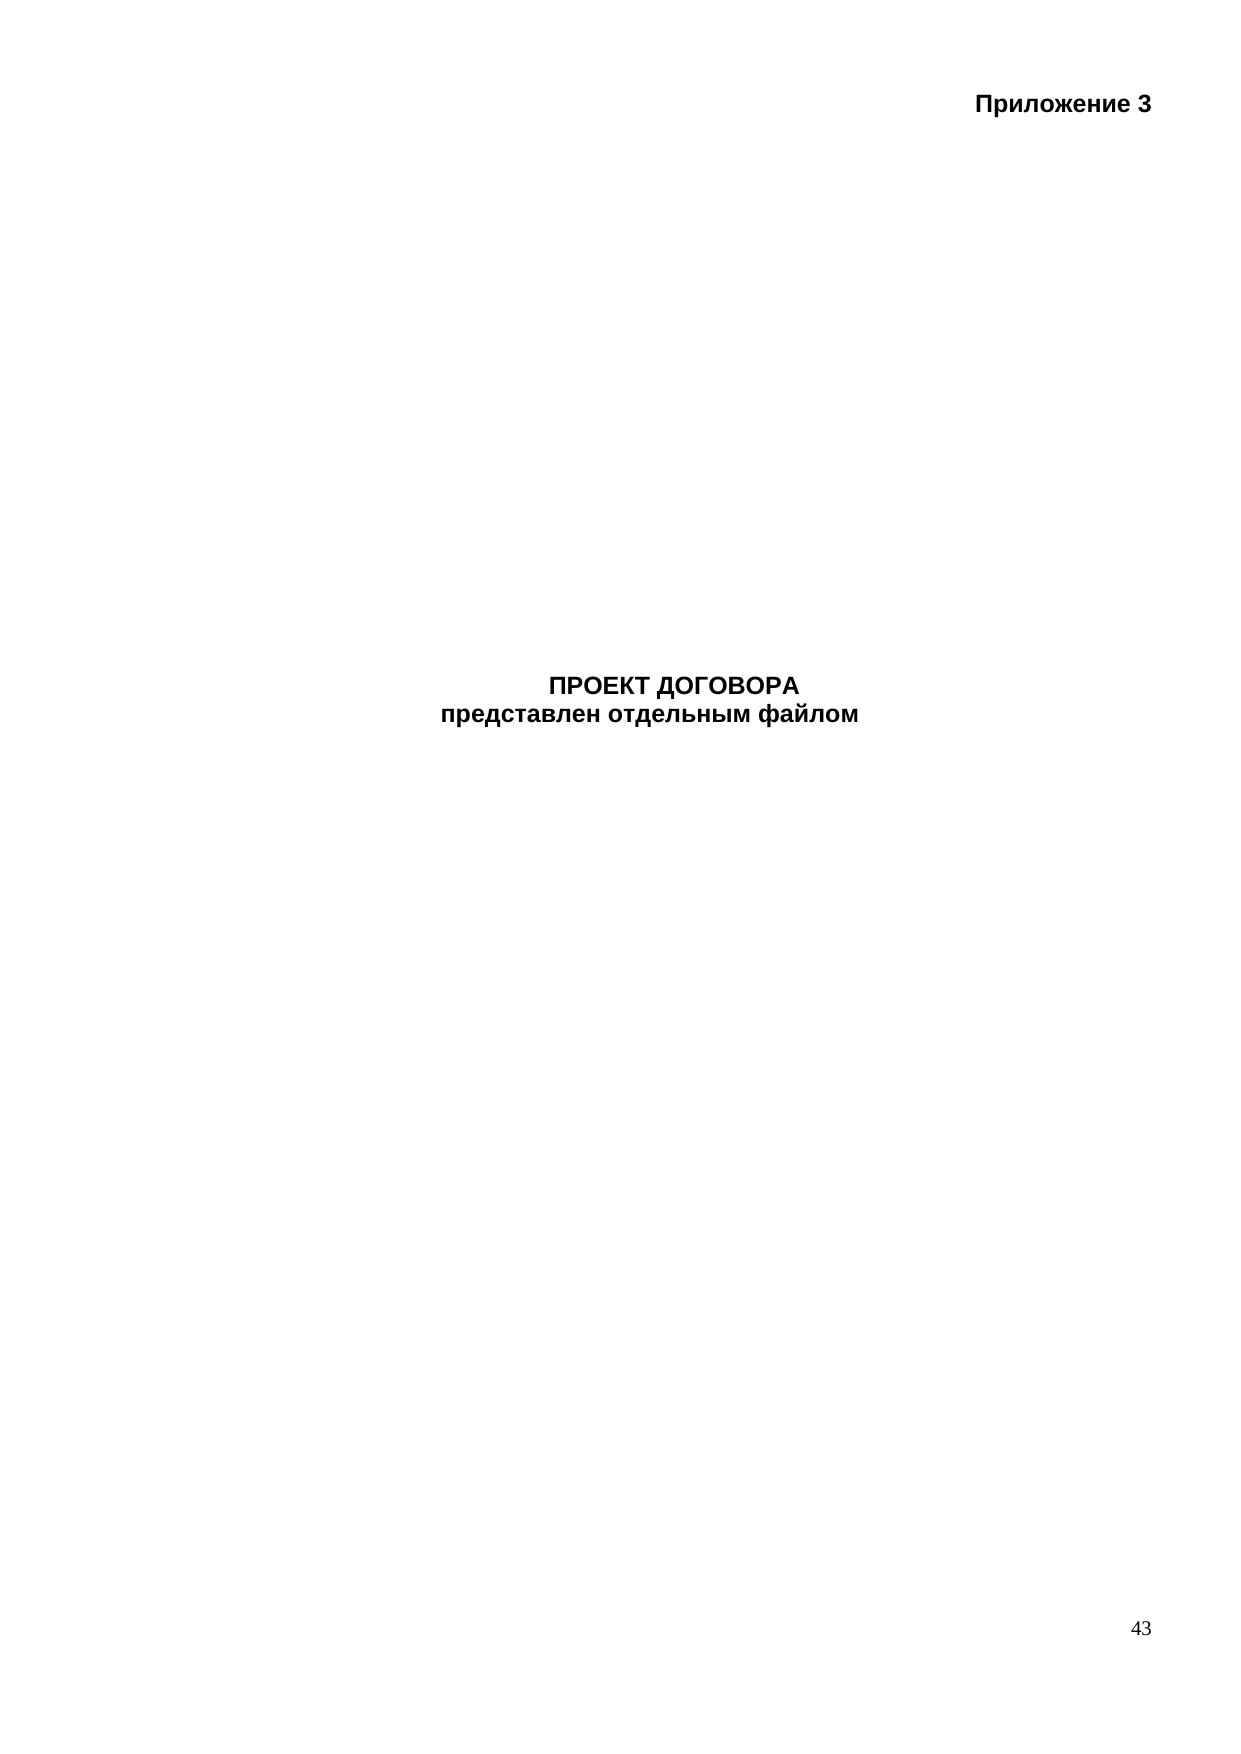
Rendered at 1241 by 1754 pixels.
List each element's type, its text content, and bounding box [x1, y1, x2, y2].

text представлено(-ы) в составе Проекта договора (Приложение 3)Приложение 3 [148, 89, 1152, 118]
subtitle ПРОЕКТ ДОГОВОРА [197, 671, 1152, 699]
text представлен отдельным файлом [148, 699, 1152, 728]
